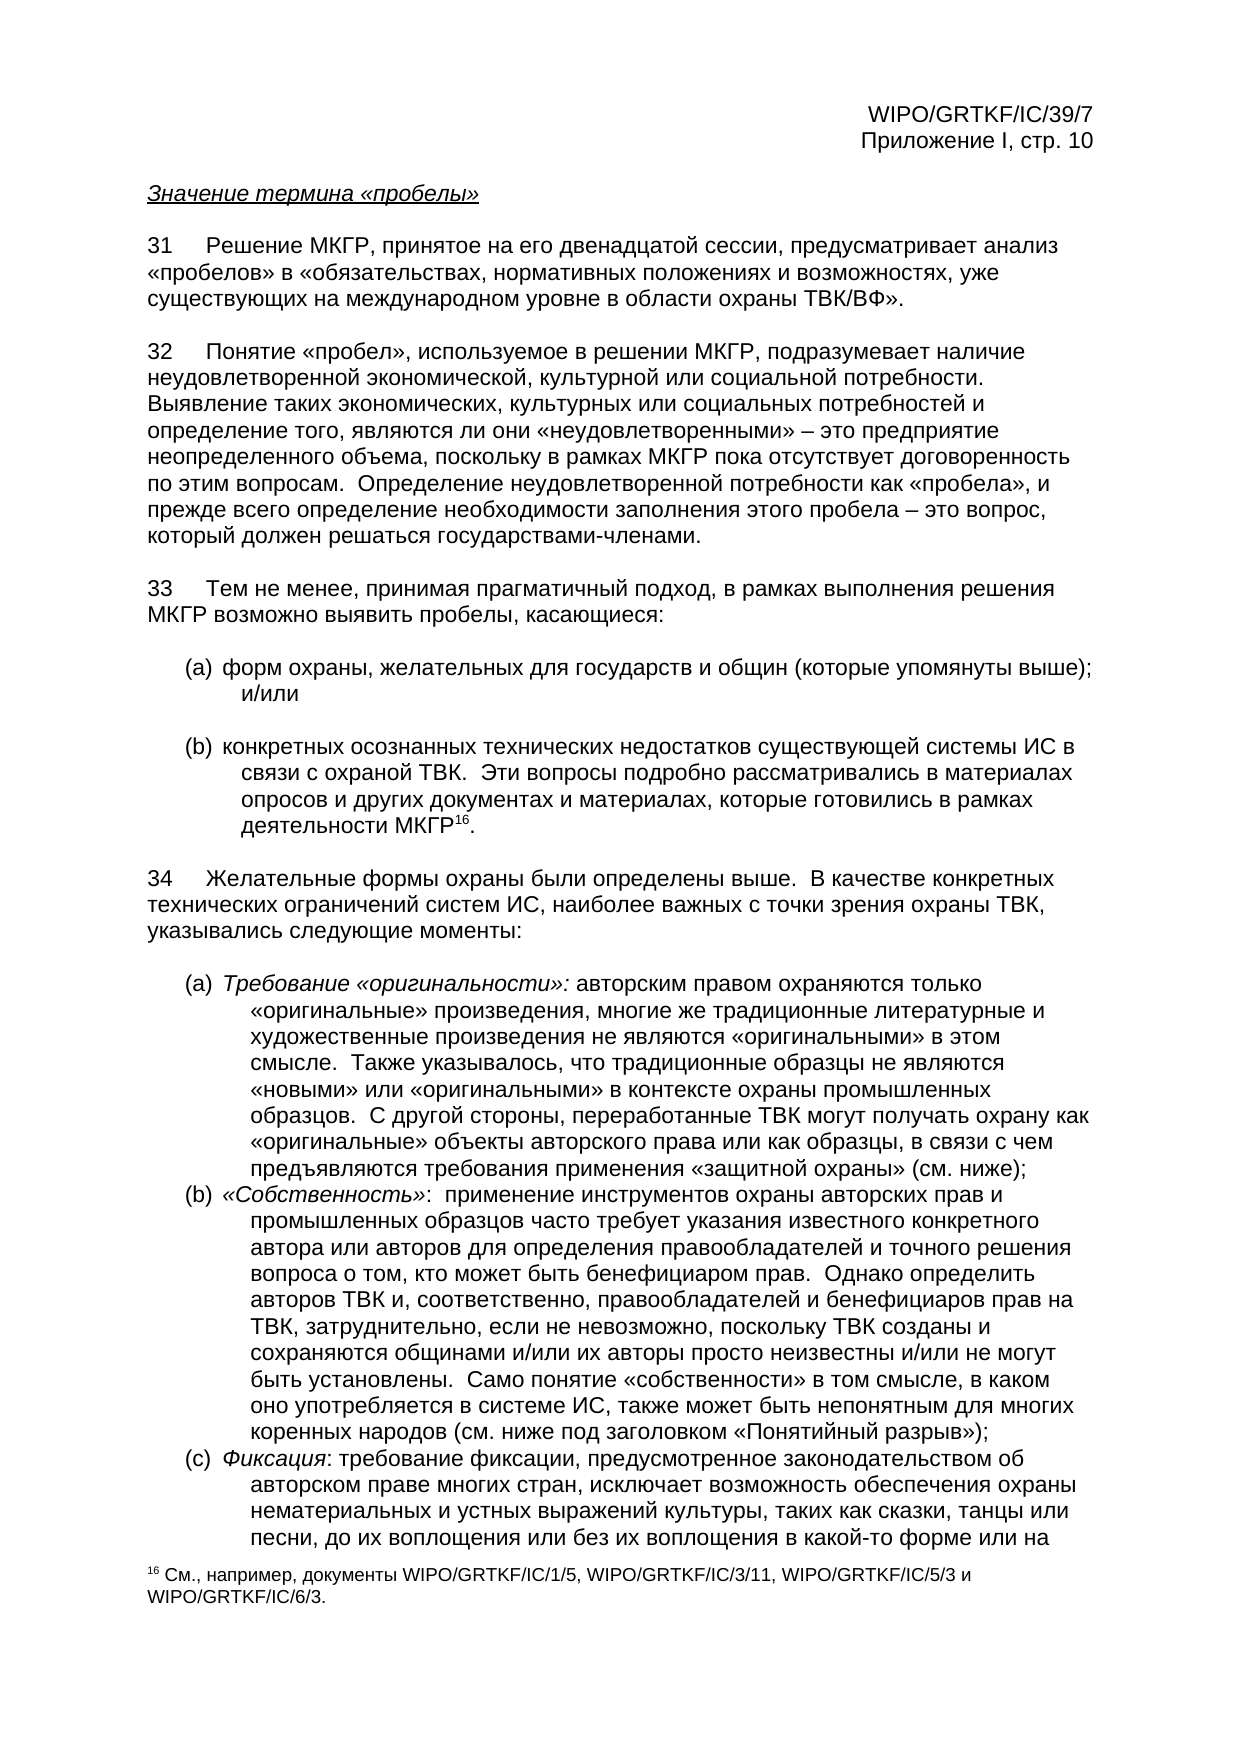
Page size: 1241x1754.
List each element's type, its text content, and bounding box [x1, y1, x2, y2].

list Требование «оригинальности»: авторским правом охраняются только «оригинальные» произведения, многие же традиционные литературные и художественные произведения не являются «оригинальными» в этом смысле. Также указывалось, что традиционные образцы не являются «новыми» или «оригинальными» в контексте охраны промышленных образцов. С другой стороны, переработанные ТВК могут получать охрану как «оригинальные» объекты авторского права или как образцы, в связи с чем предъявляются требования применения «защитной охраны» (см. ниже); [184, 970, 1093, 1181]
list форм охраны, желательных для государств и общин (которые упомянуты выше); и/или [184, 654, 1093, 733]
list конкретных осознанных технических недостатков существующей системы ИС в связи с охраной ТВК. Эти вопросы подробно рассматривались в материалах опросов и других документах и материалах, которые готовились в рамках деятельности МКГР. [184, 733, 1093, 838]
text Решение МКГР, принятое на его двенадцатой сессии, предусматривает анализ «пробелов» в «обязательствах, нормативных положениях и возможностях, уже существующих на международном уровне в области охраны ТВК/ВФ». [147, 232, 1093, 311]
text Понятие «пробел», используемое в решении МКГР, подразумевает наличие неудовлетворенной экономической, культурной или социальной потребности. Выявление таких экономических, культурных или социальных потребностей и определение того, являются ли они «неудовлетворенными» – это предприятие неопределенного объема, поскольку в рамках МКГР пока отсутствует договоренность по этим вопросам. Определение неудовлетворенной потребности как «пробела», и прежде всего определение необходимости заполнения этого пробела – это вопрос, который должен решаться государствами-членами. [147, 338, 1093, 548]
text Тем не менее, принимая прагматичный подход, в рамках выполнения решения МКГР возможно выявить пробелы, касающиеся: [147, 575, 1093, 654]
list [184, 1444, 1093, 1550]
text Желательные формы охраны были определены выше. В качестве конкретных технических ограничений систем ИС, наиболее важных с точки зрения охраны ТВК, указывались следующие моменты: [147, 865, 1093, 944]
subtitle Значение термина «пробелы» [147, 179, 1093, 206]
list «Собственность»: применение инструментов охраны авторских прав и промышленных образцов часто требует указания известного конкретного автора или авторов для определения правообладателей и точного решения вопроса о том, кто может быть бенефициаром прав. Однако определить авторов ТВК и, соответственно, правообладателей и бенефициаров прав на ТВК, затруднительно, если не невозможно, поскольку ТВК созданы и сохраняются общинами и/или их авторы просто неизвестны и/или не могут быть установлены. Само понятие «собственности» в том смысле, в каком оно употребляется в системе ИС, также может быть непонятным для многих коренных народов (см. ниже под заголовком «Понятийный разрыв»); [184, 1181, 1093, 1444]
